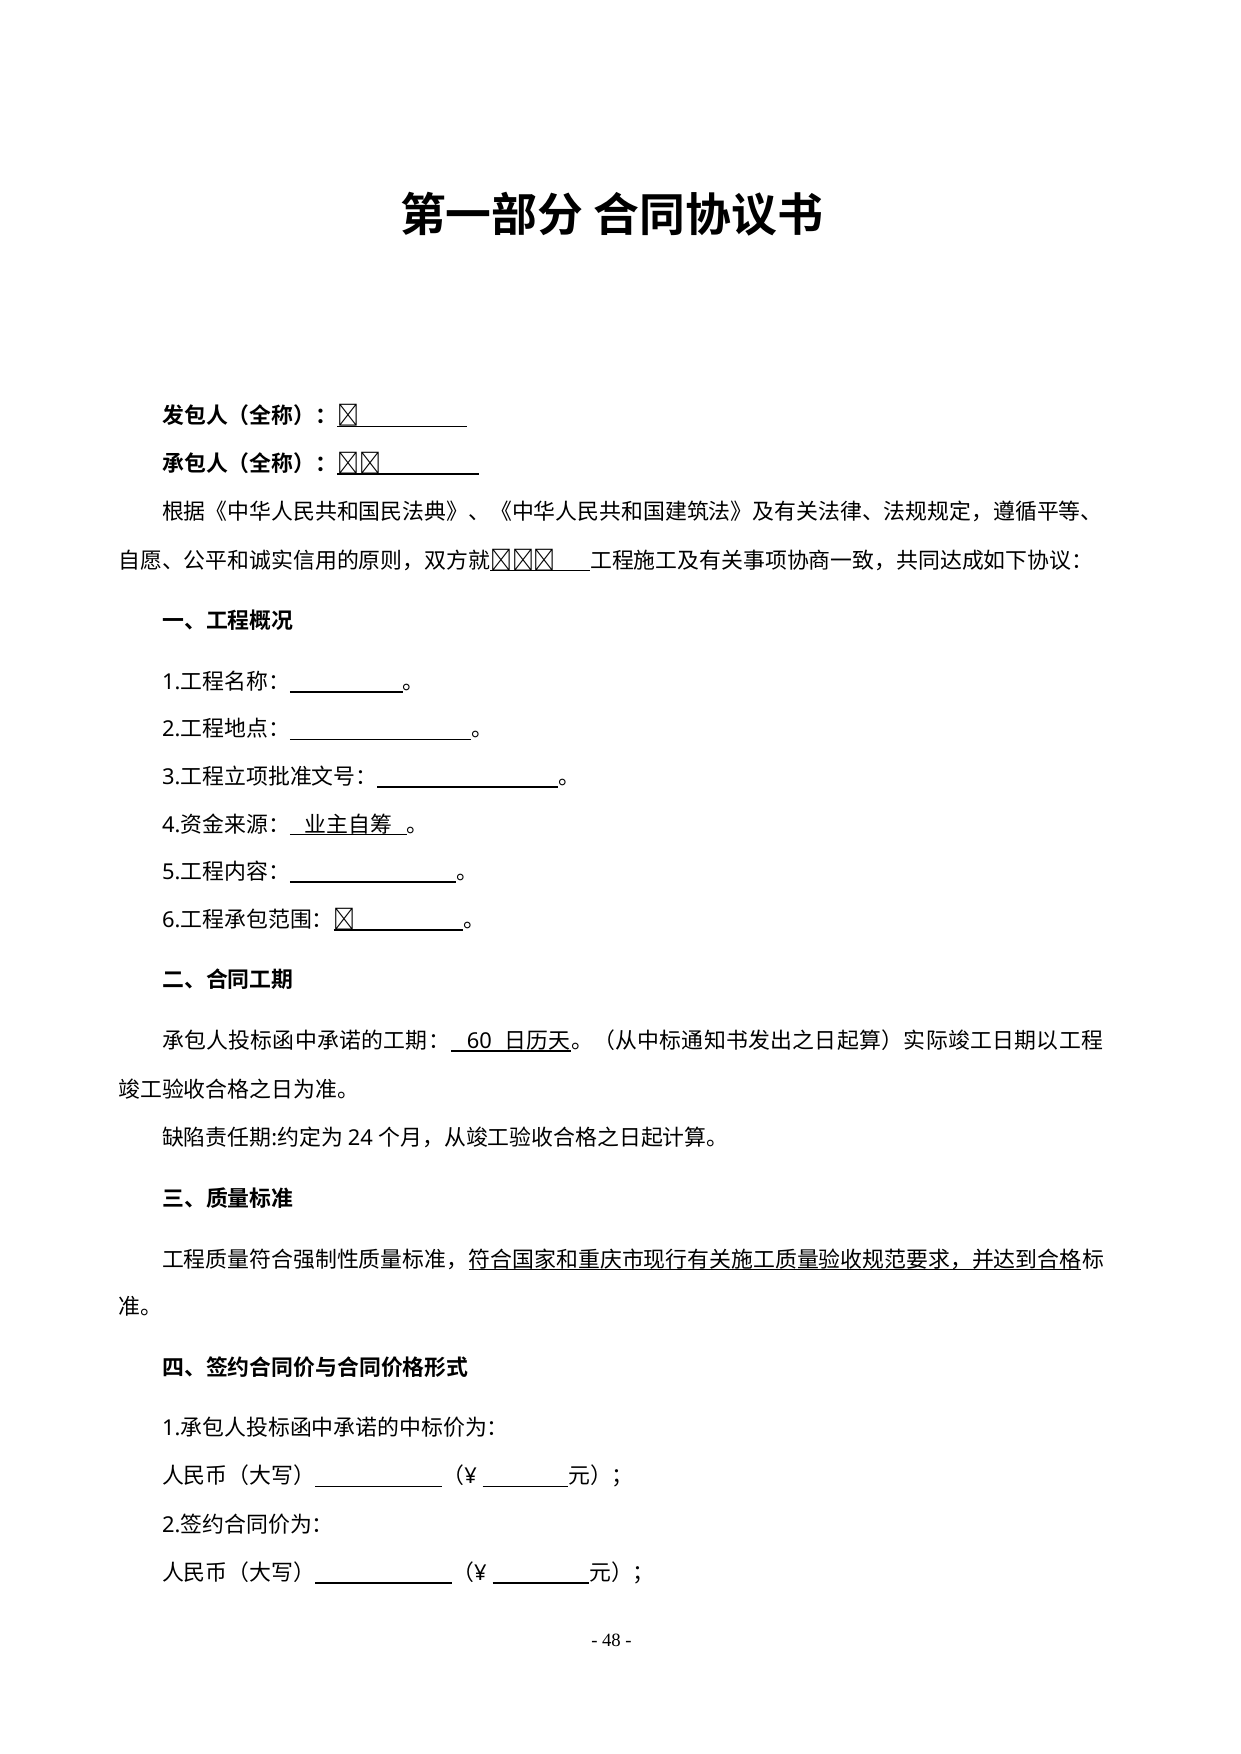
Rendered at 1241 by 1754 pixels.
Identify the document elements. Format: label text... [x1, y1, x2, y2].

text 1.工程名称： 。 [118, 664, 1104, 696]
text 承包人（全称）： [118, 446, 1104, 478]
subtitle 二、合同工期 [118, 962, 1104, 994]
subtitle 第一部分 合同协议书 [118, 163, 1104, 260]
subtitle 一、工程概况 [118, 603, 1104, 636]
text 人民币（大写） （¥ 元）； [118, 1458, 1104, 1491]
text 根据《中华人民共和国民法典》、《中华人民共和国建筑法》及有关法律、法规规定，遵循平等、自愿、公平和诚实信用的原则，双方就 工程施工及有关事项协商一致，共同达成如下协议： [118, 493, 1104, 575]
text 2.工程地点： 。 [118, 711, 1104, 743]
text 2.签约合同价为： [118, 1507, 1104, 1539]
text 缺陷责任期:约定为 24 个月，从竣工验收合格之日起计算。 [118, 1120, 1104, 1152]
text 人民币（大写） （¥ 元）； [118, 1555, 1104, 1587]
text 4.资金来源： 业主自筹 。 [118, 807, 1104, 838]
text 1.承包人投标函中承诺的中标价为： [118, 1410, 1104, 1442]
subtitle 三、质量标准 [118, 1181, 1104, 1213]
text 发包人（全称）： [118, 398, 1104, 430]
text 工程质量符合强制性质量标准，符合国家和重庆市现行有关施工质量验收规范要求，并达到合格标准。 [118, 1242, 1104, 1321]
subtitle 四、签约合同价与合同价格形式 [118, 1349, 1104, 1382]
text 5.工程内容： 。 [118, 854, 1104, 886]
text 3.工程立项批准文号： 。 [118, 759, 1104, 791]
text 6.工程承包范围： 。 [118, 902, 1104, 934]
text 承包人投标函中承诺的工期： 60 日历天。（从中标通知书发出之日起算）实际竣工日期以工程竣工验收合格之日为准。 [118, 1023, 1104, 1104]
